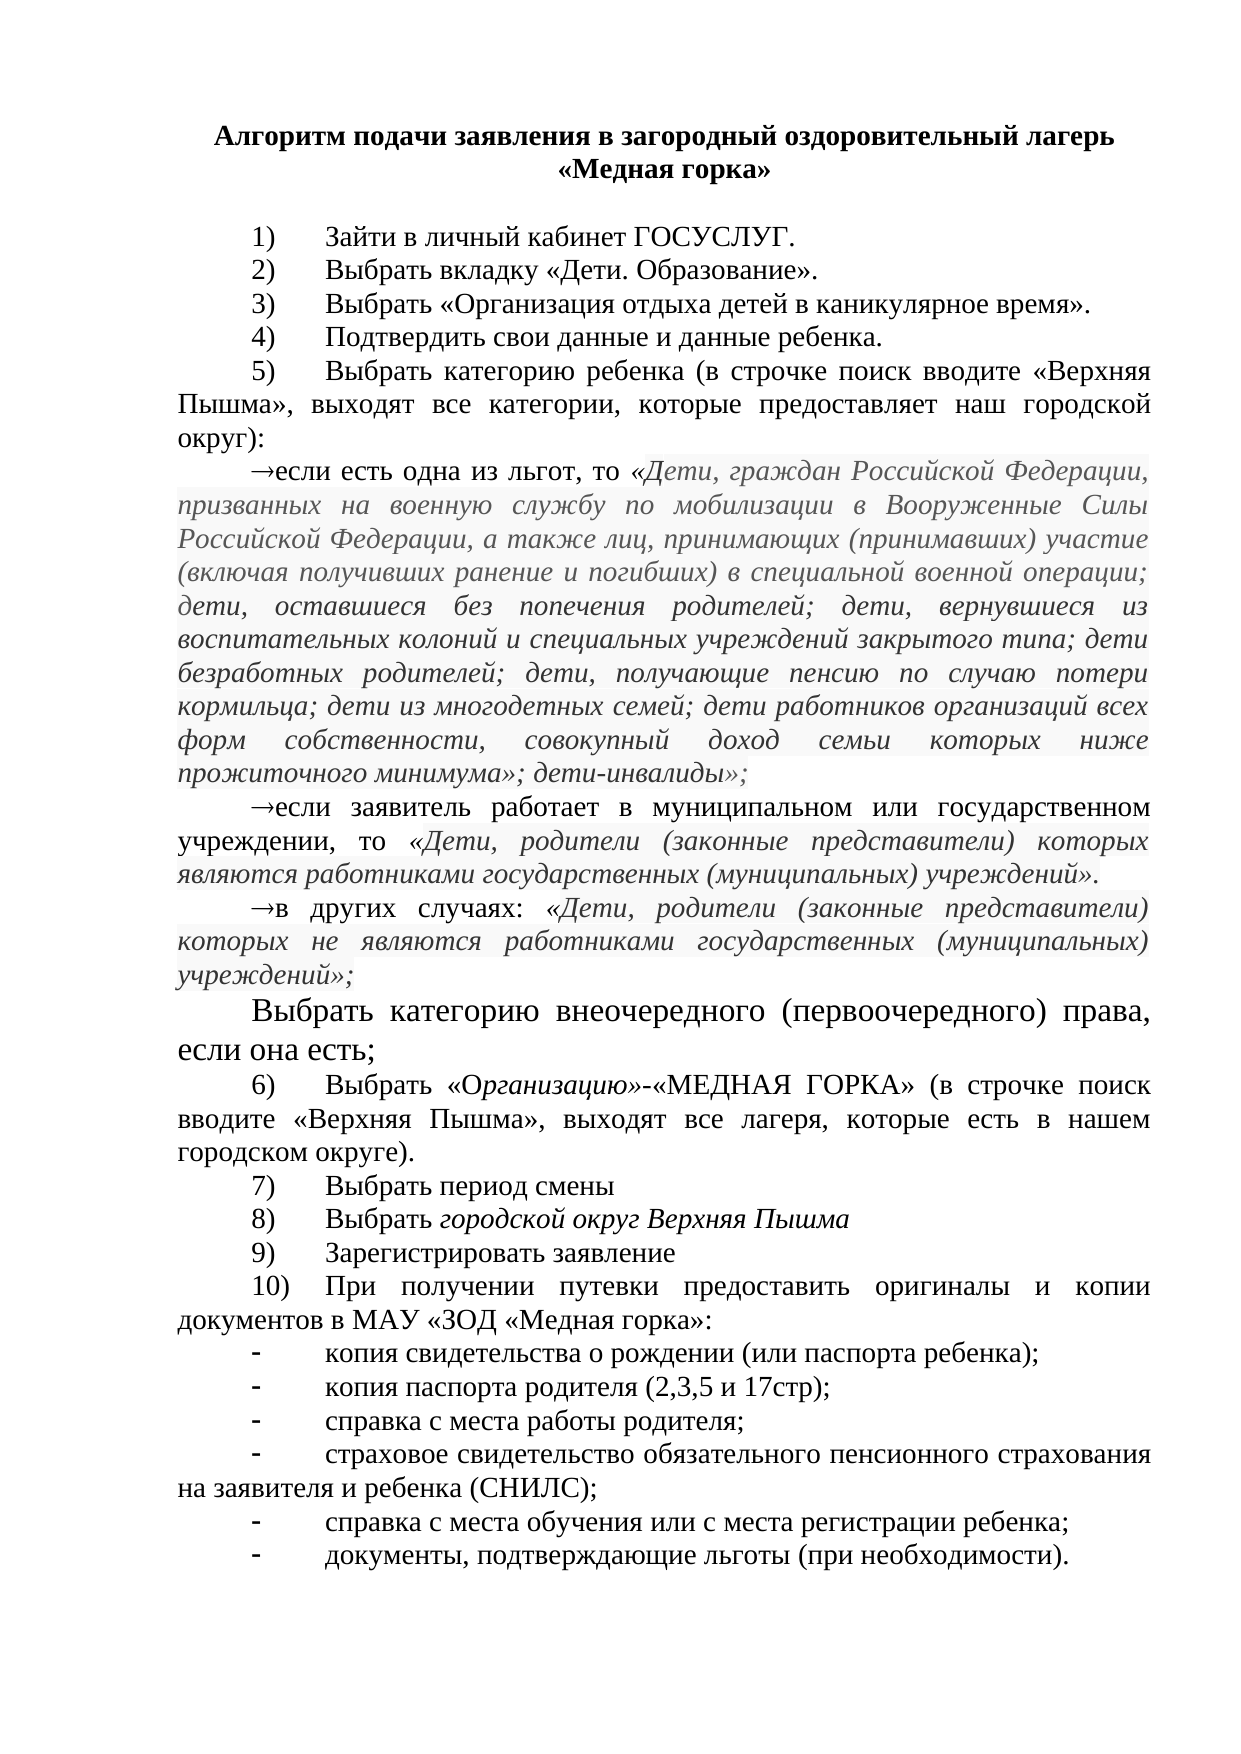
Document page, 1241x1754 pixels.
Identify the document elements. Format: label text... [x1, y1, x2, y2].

list копия паспорта родителя (2,3,5 и 17стр); [177, 1369, 1152, 1403]
list справка с места обучения или с места регистрации ребенка; [177, 1504, 1152, 1537]
list Выбрать период смены [177, 1168, 1152, 1201]
text в других случаях: «Дети, родители (законные представители) которых не являются работниками государственных (муниципальных) учреждений»; [177, 890, 1152, 991]
text если есть одна из льгот, то «Дети, граждан Российской Федерации, призванных на военную службу по мобилизации в Вооруженные Силы Российской Федерации, а также лиц, принимающих (принимавших) участие (включая получивших ранение и погибших) в специальной военной операции; дети, оставшиеся без попечения родителей; дети, вернувшиеся из воспитательных колоний и специальных учреждений закрытого типа; дети безработных родителей; дети, получающие пенсию по случаю потери кормильца; дети из многодетных семей; дети работников организаций всех форм собственности, совокупный доход семьи которых ниже прожиточного минимума»; дети-инвалиды»; [177, 453, 1152, 789]
text Алгоритм подачи заявления в загородный оздоровительный лагерь [177, 118, 1152, 152]
list страховое свидетельство обязательного пенсионного страхования на заявителя и ребенка (СНИЛС); [177, 1436, 1152, 1504]
text «Медная горка» [177, 152, 1152, 185]
list Выбрать «Организацию»-«МЕДНАЯ ГОРКА» (в строчке поиск вводите «Верхняя Пышма», выходят все лагеря, которые есть в нашем городском округе). [177, 1067, 1152, 1168]
text если заявитель работает в муниципальном или государственном учреждении, то «Дети, родители (законные представители) которых являются работниками государственных (муниципальных) учреждений». [177, 789, 1152, 890]
list Выбрать «Организация отдыха детей в каникулярное время». [177, 286, 1152, 319]
list При получении путевки предоставить оригиналы и копии документов в МАУ «ЗОД «Медная горка»: [177, 1268, 1152, 1336]
list копия свидетельства о рождении (или паспорта ребенка); [177, 1336, 1152, 1369]
list Выбрать вкладку «Дети. Образование». [177, 252, 1152, 286]
list документы, подтверждающие льготы (при необходимости). [177, 1537, 1152, 1571]
text Выбрать категорию внеочередного (первоочередного) права, если она есть; [177, 991, 1152, 1067]
list Выбрать городской округ Верхняя Пышма [177, 1201, 1152, 1235]
list Зайти в личный кабинет ГОСУСЛУГ. [177, 219, 1152, 252]
list Выбрать категорию ребенка (в строчке поиск вводите «Верхняя Пышма», выходят все категории, которые предоставляет наш городской округ): [177, 353, 1152, 453]
list Подтвердить свои данные и данные ребенка. [177, 319, 1152, 353]
list Зарегистрировать заявление [177, 1235, 1152, 1268]
list справка с места работы родителя; [177, 1403, 1152, 1436]
